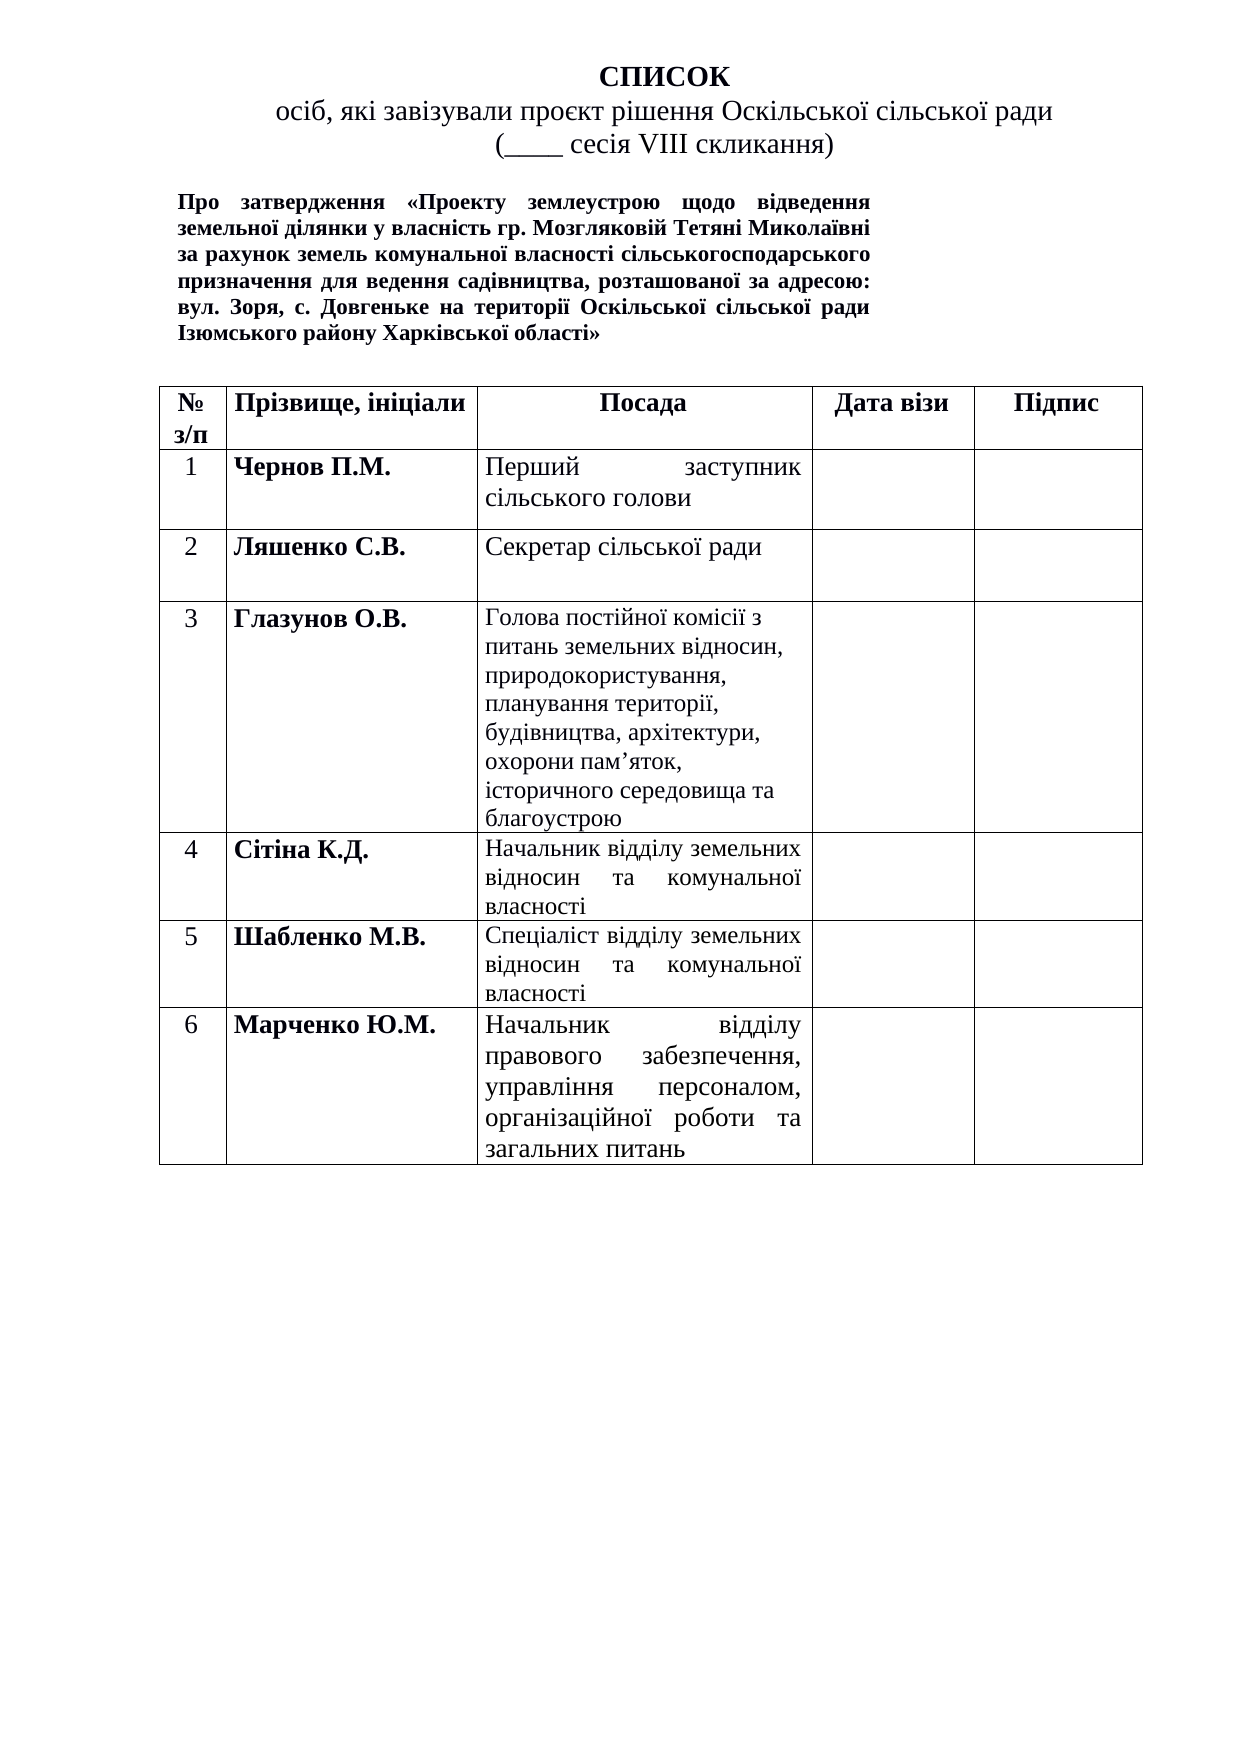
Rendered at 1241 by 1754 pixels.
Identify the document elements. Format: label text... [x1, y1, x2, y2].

table_cell [813, 530, 974, 601]
table_header Підпис [975, 387, 1142, 449]
table_header Посада [478, 387, 812, 449]
table_cell Чернов П.М. [227, 450, 477, 529]
text СПИСОК [177, 59, 1152, 93]
table_cell 3 [160, 602, 226, 832]
text (____ сесія VIII скликання) [177, 126, 1152, 160]
table_header № з/п [160, 387, 226, 449]
text Про затвердження «Проекту землеустрою щодо відведення земельної ділянки у власність гр. Мозгляковій Тетяні Миколаївні за рахунок земель комунальної власності сільськогосподарського призначення для ведення садівництва, розташованої за адресою: вул. Зоря, с. Довгеньке на території Оскільської сільської ради Ізюмського району Харківської області» [177, 188, 871, 346]
table_cell Перший заступник сільського голови [478, 450, 812, 529]
table_cell [975, 1008, 1142, 1163]
table_cell Спеціаліст відділу земельних відносин та комунальної власності [478, 921, 812, 1007]
table_cell 1 [160, 450, 226, 529]
table_cell Секретар сільської ради [478, 530, 812, 601]
table_cell Марченко Ю.М. [227, 1008, 477, 1163]
table_cell 5 [160, 921, 226, 1007]
table_cell Начальник відділу земельних відносин та комунальної власності [478, 833, 812, 919]
table_cell [813, 1008, 974, 1163]
table_cell [813, 602, 974, 832]
table_cell 6 [160, 1008, 226, 1163]
table_cell [813, 450, 974, 529]
table_cell Начальник відділу правового забезпечення, управління персоналом, організаційної роботи та загальних питань [478, 1008, 812, 1163]
table_cell [975, 602, 1142, 832]
table_cell Глазунов О.В. [227, 602, 477, 832]
table_cell [975, 833, 1142, 919]
table_header Прізвище, ініціали [227, 387, 477, 449]
table_cell Шабленко М.В. [227, 921, 477, 1007]
table_cell 2 [160, 530, 226, 601]
table_cell 4 [160, 833, 226, 919]
table_header Дата візи [813, 387, 974, 449]
table_cell [975, 921, 1142, 1007]
table_cell [975, 530, 1142, 601]
table_cell Ляшенко С.В. [227, 530, 477, 601]
table_cell Голова постійної комісії з питань земельних відносин, природокористування, планування території, будівництва, архітектури, охорони пам’яток, історичного середовища та благоустрою [478, 602, 812, 832]
table_cell [813, 921, 974, 1007]
table_cell [975, 450, 1142, 529]
text осіб, які завізували проєкт рішення Оскільської сільської ради [177, 93, 1152, 126]
table_cell Сітіна К.Д. [227, 833, 477, 919]
table_cell [813, 833, 974, 919]
